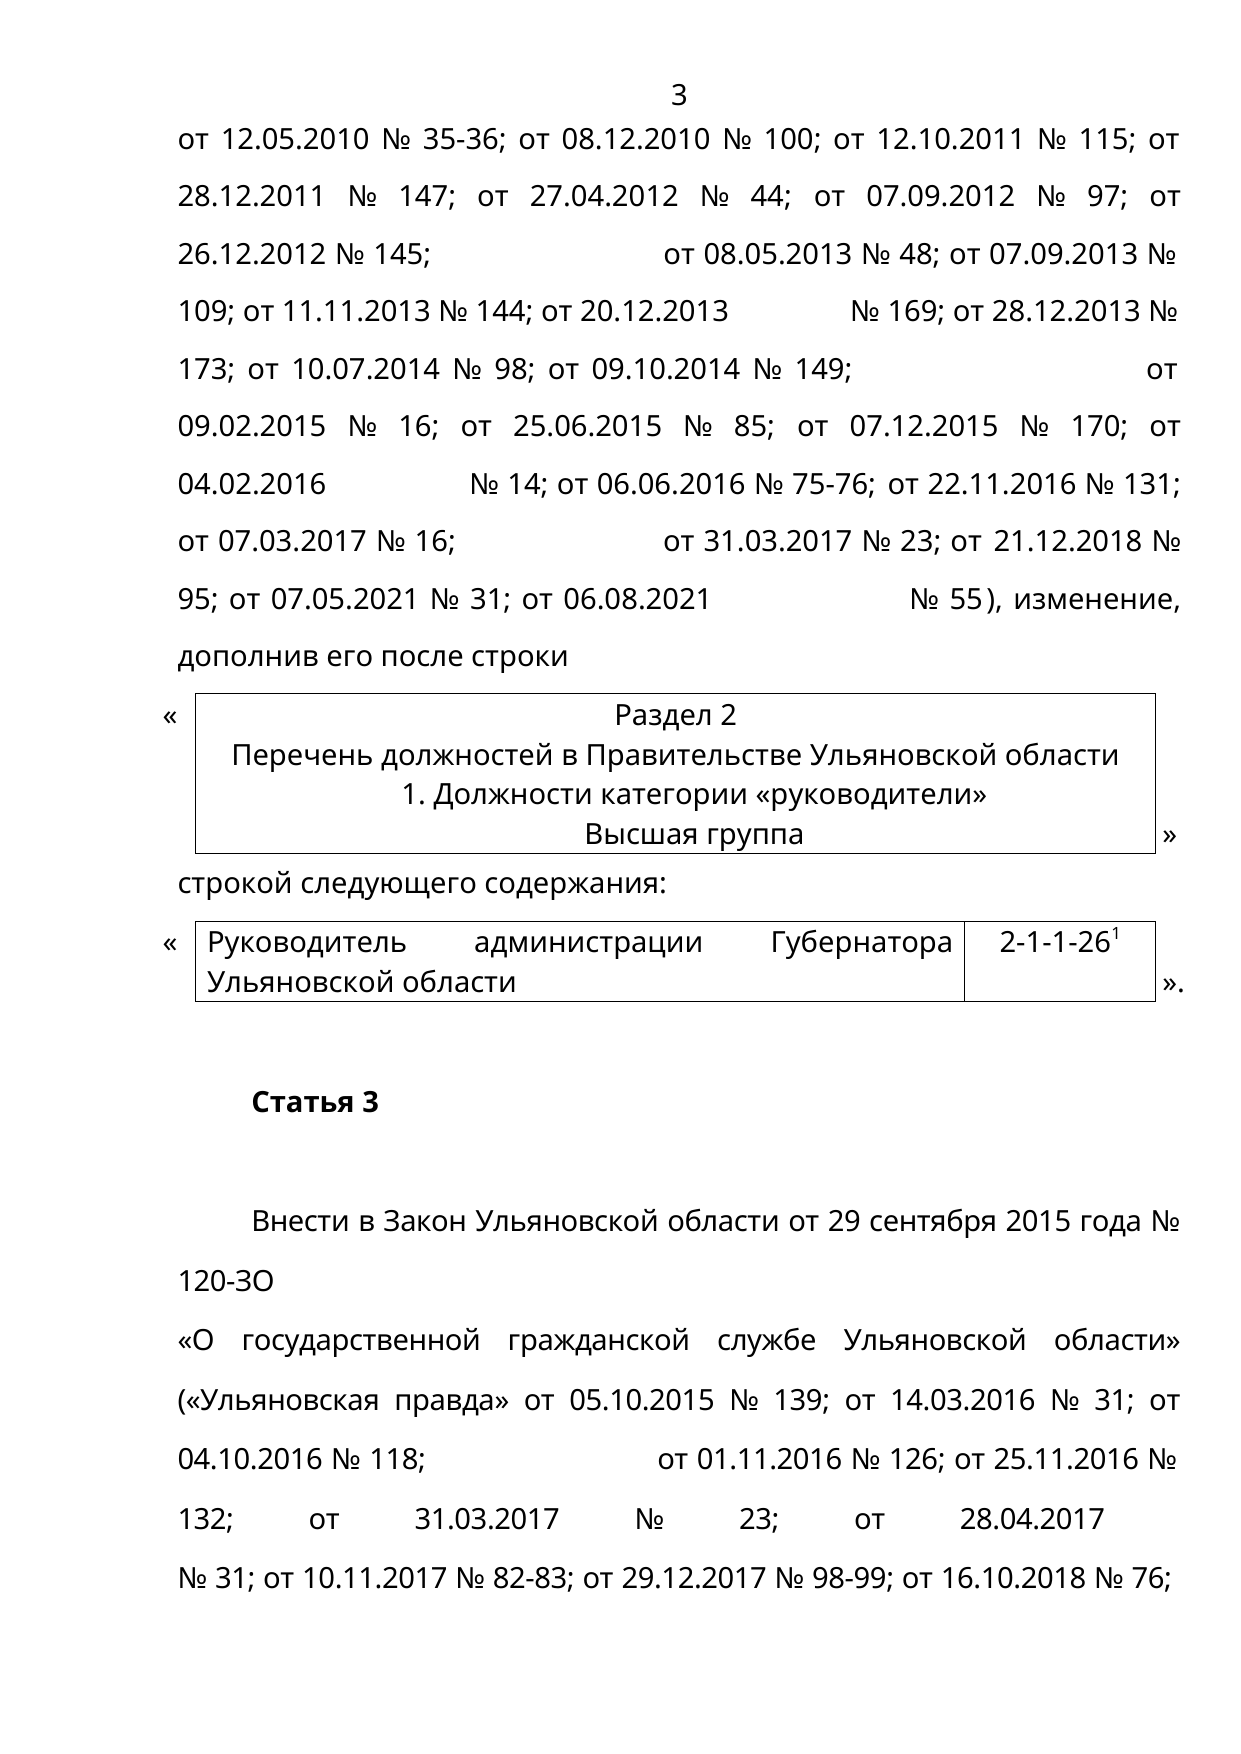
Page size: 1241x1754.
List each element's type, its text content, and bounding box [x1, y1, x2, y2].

text строкой следующего содержания: [177, 862, 1181, 902]
table_header Руководитель администрации Губернатора Ульяновской области [196, 922, 964, 1001]
table_header ». [1156, 921, 1211, 1001]
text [177, 1201, 1181, 1597]
table_header 2-1-1-261 [965, 922, 1155, 1001]
table_header Раздел 2 Перечень должностей в Правительстве Ульяновской области 1. Должности категории «руководители» Высшая группа [196, 694, 1155, 853]
table_header « [151, 921, 195, 1001]
table_header » [1156, 693, 1211, 853]
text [177, 118, 1181, 675]
text Статья 3 [177, 1081, 1181, 1121]
table_header « [151, 693, 195, 853]
